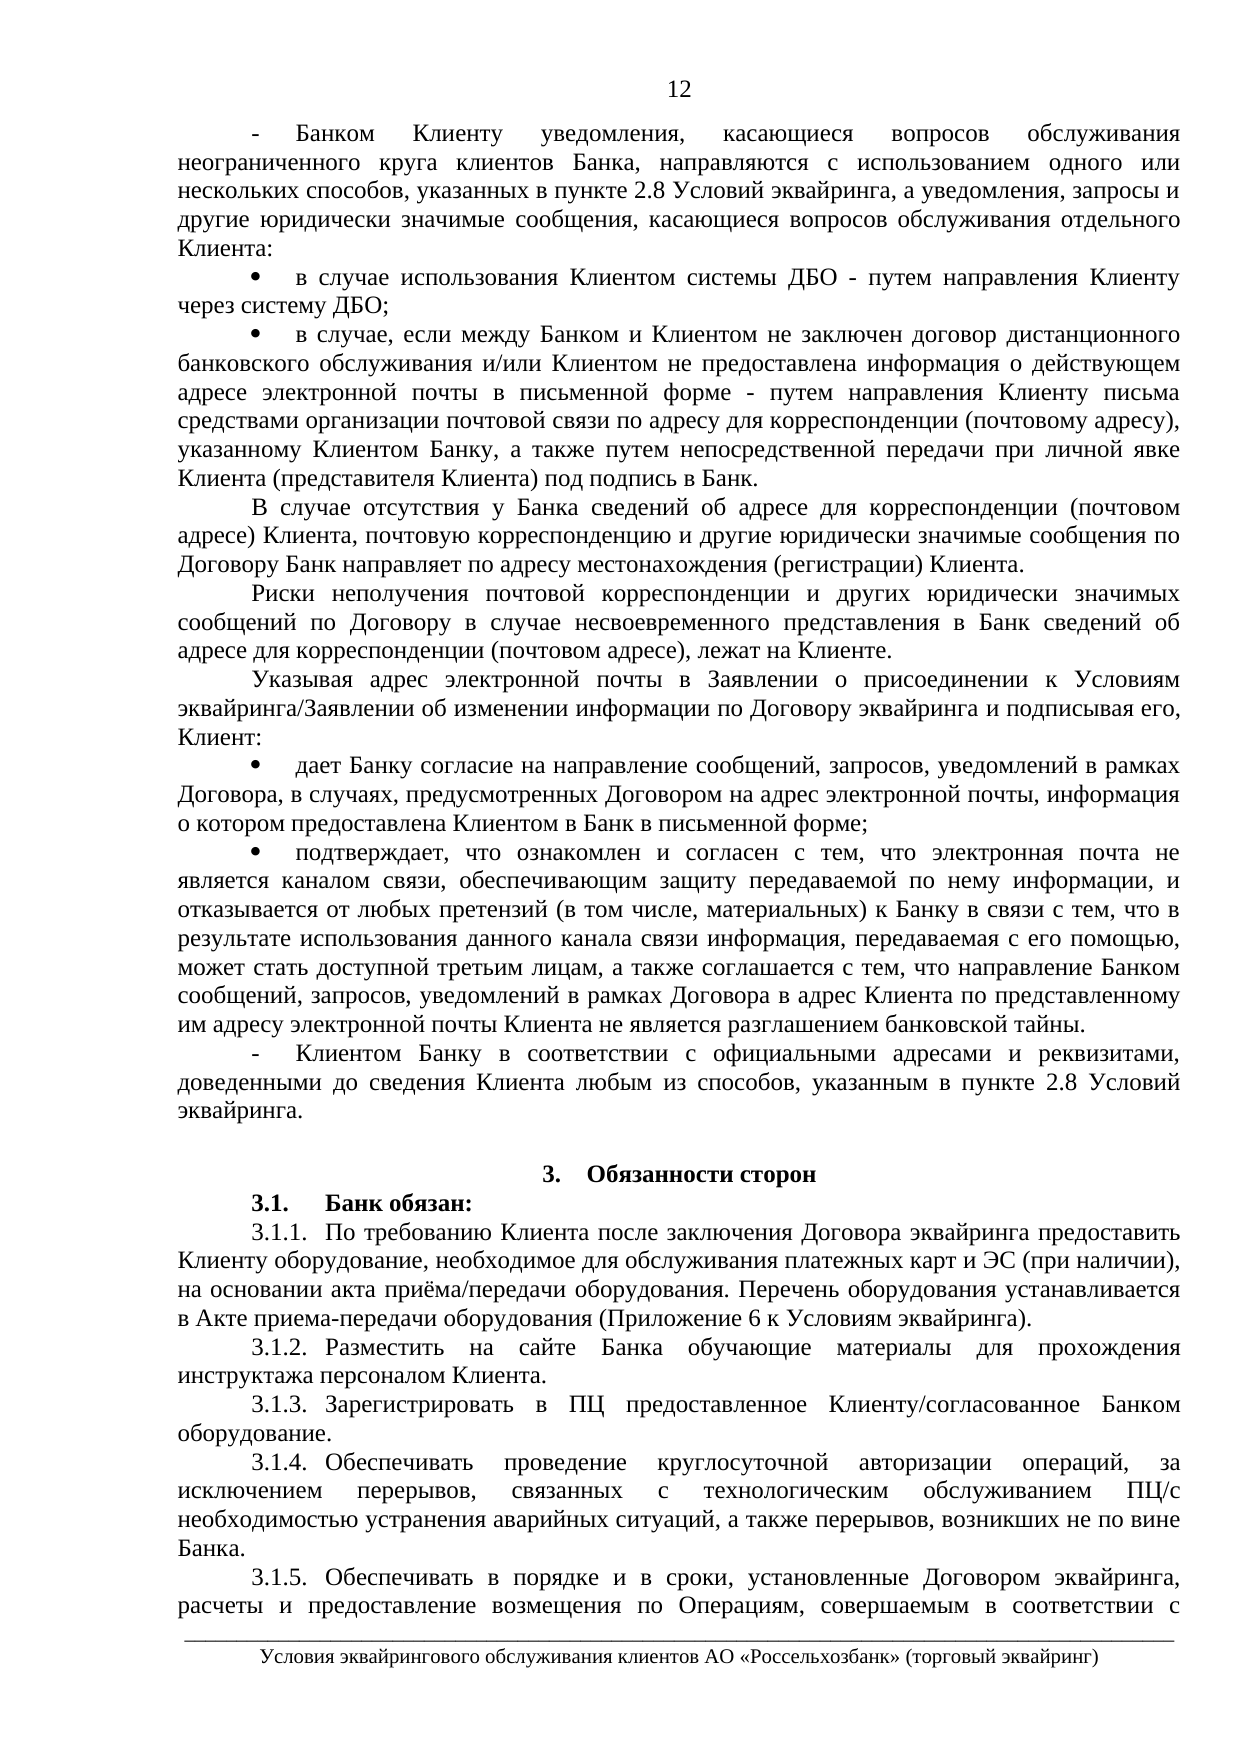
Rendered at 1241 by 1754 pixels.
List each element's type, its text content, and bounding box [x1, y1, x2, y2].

subtitle По требованию Клиента после заключения Договора эквайринга предоставить Клиенту оборудование, необходимое для обслуживания платежных карт и ЭС (при наличии), на основании акта приёма/передачи оборудования. Перечень оборудования устанавливается в Акте приема-передачи оборудования (Приложение 6 к Условиям эквайринга). [177, 1217, 1181, 1332]
subtitle Разместить на сайте Банка обучающие материалы для прохождения инструктажа персоналом Клиента. [177, 1332, 1181, 1389]
text - Клиентом Банку в соответствии с официальными адресами и реквизитами, доведенными до сведения Клиента любым из способов, указанным в пункте 2.8 Условий эквайринга. [177, 1038, 1181, 1124]
subtitle Обеспечивать проведение круглосуточной авторизации операций, за исключением перерывов, связанных с технологическим обслуживанием ПЦ/с необходимостью устранения аварийных ситуаций, а также перерывов, возникших не по вине Банка. [177, 1447, 1181, 1562]
text В случае отсутствия у Банка сведений об адресе для корреспонденции (почтовом адресе) Клиента, почтовую корреспонденцию и другие юридически значимые сообщения по Договору Банк направляет по адресу местонахождения (регистрации) Клиента. [177, 492, 1181, 578]
list подтверждает, что ознакомлен и согласен с тем, что электронная почта не является каналом связи, обеспечивающим защиту передаваемой по нему информации, и отказывается от любых претензий (в том числе, материальных) к Банку в связи с тем, что в результате использования данного канала связи информация, передаваемая с его помощью, может стать доступной третьим лицам, а также соглашается с тем, что направление Банком сообщений, запросов, уведомлений в рамках Договора в адрес Клиента по представленному им адресу электронной почты Клиента не является разглашением банковской тайны. [177, 837, 1181, 1038]
list в случае, если между Банком и Клиентом не заключен договор дистанционного банковского обслуживания и/или Клиентом не предоставлена информация о действующем адресе электронной почты в письменной форме - путем направления Клиенту письма средствами организации почтовой связи по адресу для корреспонденции (почтовому адресу), указанному Клиентом Банку, а также путем непосредственной передачи при личной явке Клиента (представителя Клиента) под подпись в Банк. [177, 319, 1181, 492]
list дает Банку согласие на направление сообщений, запросов, уведомлений в рамках Договора, в случаях, предусмотренных Договором на адрес электронной почты, информация о котором предоставлена Клиентом в Банк в письменной форме; [177, 751, 1181, 837]
subtitle Зарегистрировать в ПЦ предоставленное Клиенту/согласованное Банком оборудование. [177, 1389, 1181, 1447]
subtitle Обязанности сторон [177, 1159, 1181, 1188]
list в случае использования Клиентом системы ДБО - путем направления Клиенту через систему ДБО; [177, 262, 1181, 319]
text - Банком Клиенту уведомления, касающиеся вопросов обслуживания неограниченного круга клиентов Банка, направляются с использованием одного или нескольких способов, указанных в пункте 2.8 Условий эквайринга, а уведомления, запросы и другие юридически значимые сообщения, касающиеся вопросов обслуживания отдельного Клиента: [177, 118, 1181, 262]
subtitle Банк обязан: [177, 1188, 1181, 1217]
text Указывая адрес электронной почты в Заявлении о присоединении к Условиям эквайринга/Заявлении об изменении информации по Договору эквайринга и подписывая его, Клиент: [177, 664, 1181, 751]
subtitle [177, 1562, 1181, 1619]
text Риски неполучения почтовой корреспонденции и других юридически значимых сообщений по Договору в случае несвоевременного представления в Банк сведений об адресе для корреспонденции (почтовом адресе), лежат на Клиенте. [177, 578, 1181, 664]
